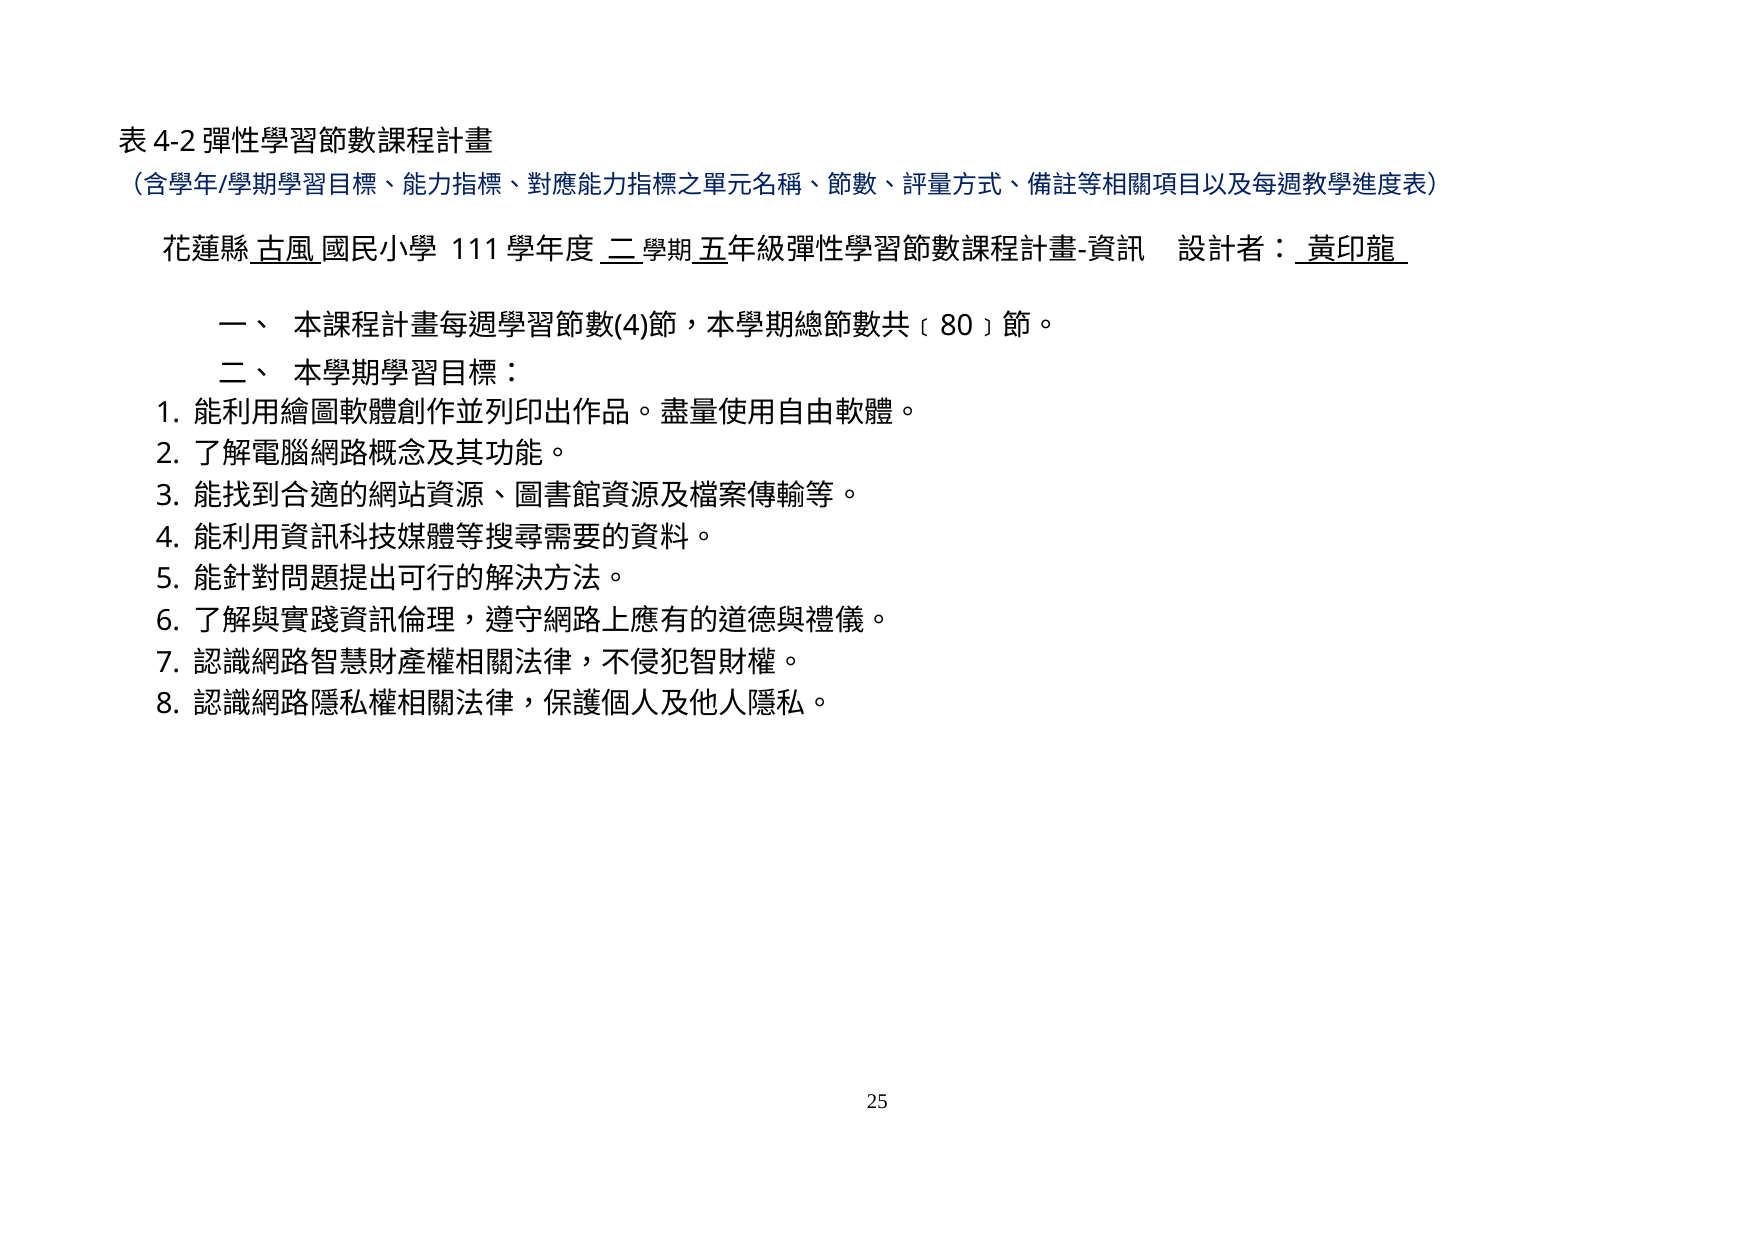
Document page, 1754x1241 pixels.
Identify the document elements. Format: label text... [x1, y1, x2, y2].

text 表4-2彈性學習節數課程計畫 （含學年/學期學習目標、能力指標、對應能力指標之單元名稱、節數、評量方式、備註等相關項目以及每週教學進度表） [118, 118, 1623, 201]
list 了解與實踐資訊倫理，遵守網路上應有的道德與禮儀。 [156, 597, 1636, 639]
list 了解電腦網路概念及其功能。 [156, 431, 1636, 472]
list 本課程計畫每週學習節數(4)節，本學期總節數共﹝80﹞節。 [218, 287, 1636, 347]
list 認識網路隱私權相關法律，保護個人及他人隱私。 [156, 681, 1636, 722]
list 能利用繪圖軟體創作並列印出作品。盡量使用自由軟體。 [156, 389, 1636, 431]
list 能利用資訊科技媒體等搜尋需要的資料。 [156, 514, 1636, 556]
list 能針對問題提出可行的解決方法。 [156, 556, 1636, 597]
list 能找到合適的網站資源、圖書館資源及檔案傳輸等。 [156, 472, 1636, 514]
list 本學期學習目標： [218, 360, 1636, 389]
text 花蓮縣 古風 國民小學 111學年度 二 學期 五年級彈性學習節數課程計畫-資訊 設計者： 黃印龍 [118, 201, 1623, 274]
list 認識網路智慧財產權相關法律，不侵犯智財權。 [156, 639, 1636, 681]
